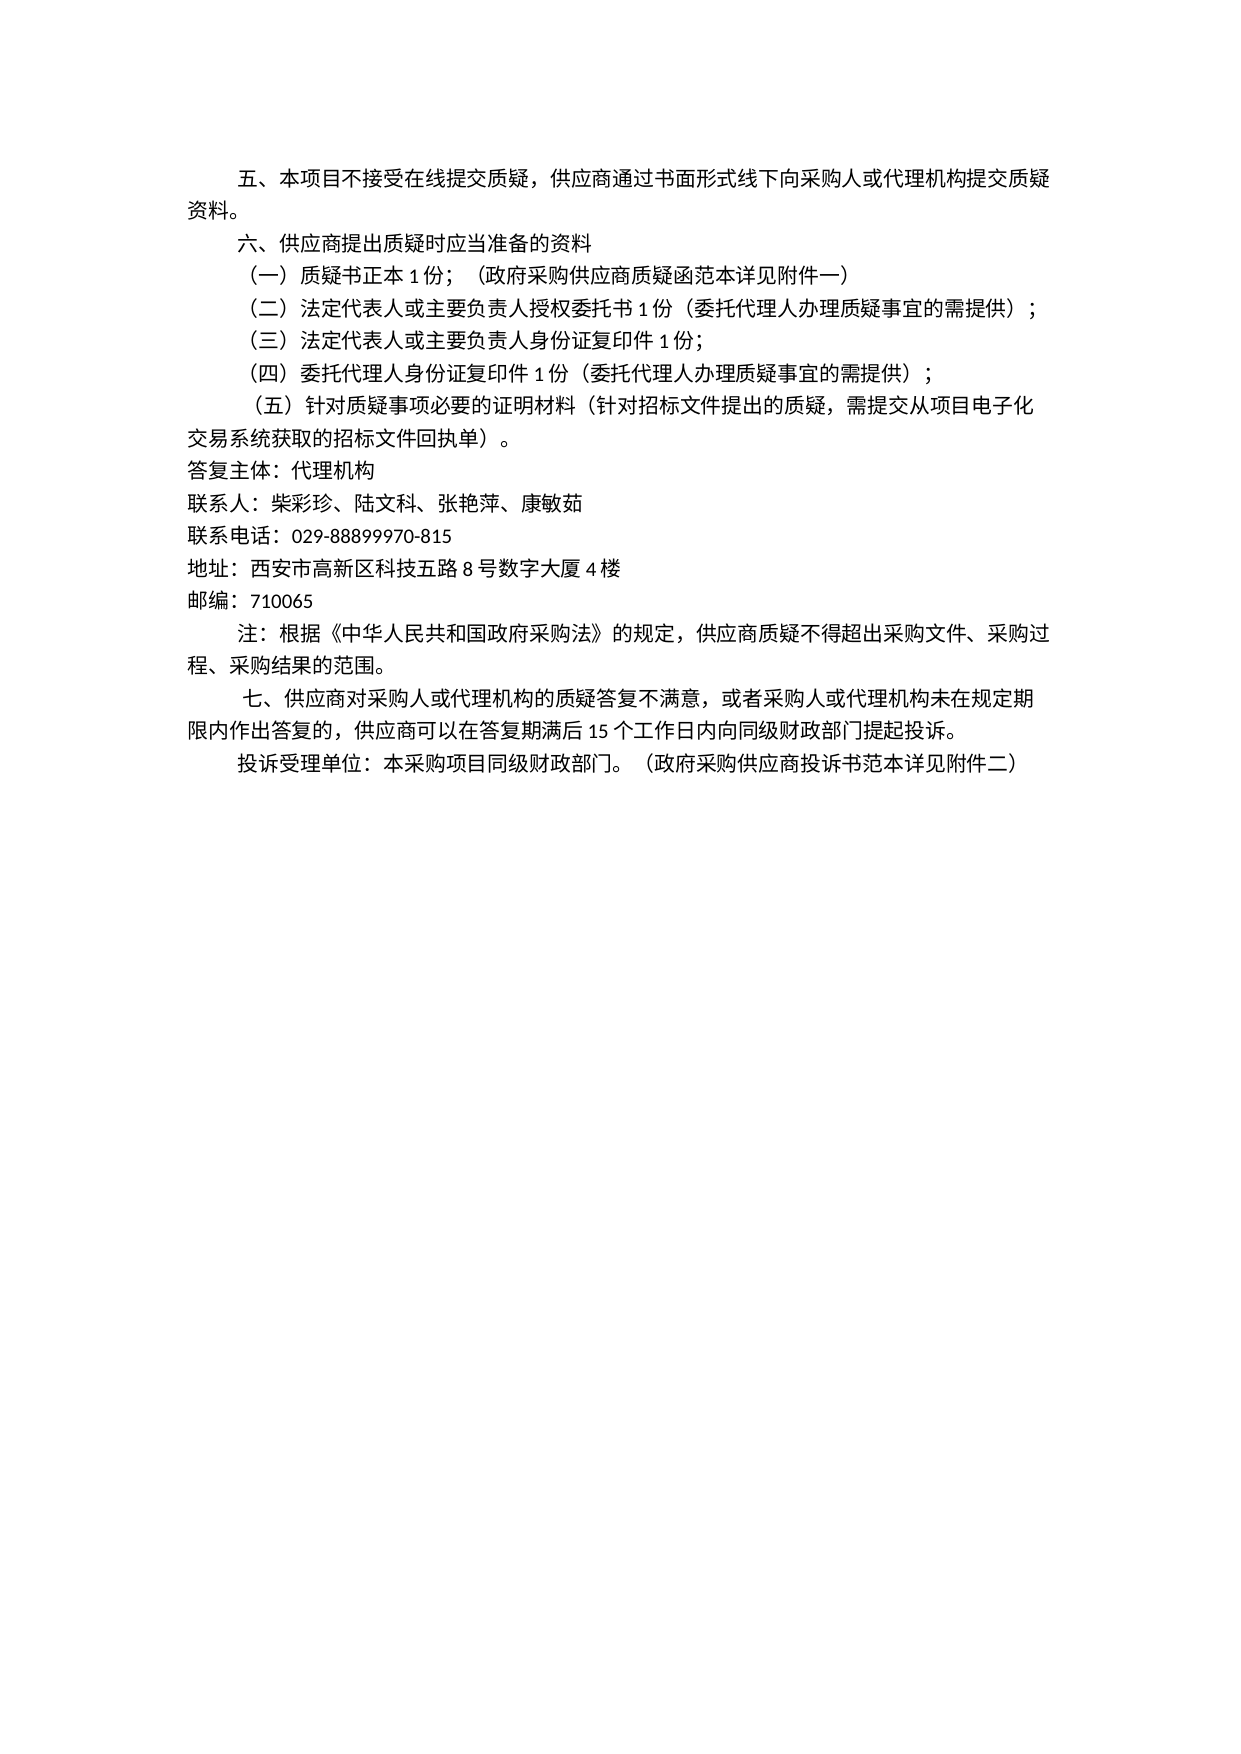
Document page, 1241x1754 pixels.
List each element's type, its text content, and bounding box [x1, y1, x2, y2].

text 五、本项目不接受在线提交质疑，供应商通过书面形式线下向采购人或代理机构提交质疑资料。 [187, 162, 1053, 227]
text 邮编：710065 [187, 584, 1053, 617]
text 七、供应商对采购人或代理机构的质疑答复不满意，或者采购人或代理机构未在规定期限内作出答复的，供应商可以在答复期满后15个工作日内向同级财政部门提起投诉。 [187, 682, 1053, 747]
text 联系人：柴彩珍、陆文科、张艳萍、康敏茹 [187, 487, 1053, 519]
text （四）委托代理人身份证复印件1份（委托代理人办理质疑事宜的需提供）； [187, 357, 1053, 389]
text 联系电话：029-88899970-815 [187, 519, 1053, 552]
text （一）质疑书正本1份；（政府采购供应商质疑函范本详见附件一） [187, 259, 1053, 292]
text （二）法定代表人或主要负责人授权委托书1份（委托代理人办理质疑事宜的需提供）； [187, 292, 1053, 324]
text 答复主体：代理机构 [187, 454, 1053, 487]
text 注：根据《中华人民共和国政府采购法》的规定，供应商质疑不得超出采购文件、采购过程、采购结果的范围。 [187, 617, 1053, 682]
text 投诉受理单位：本采购项目同级财政部门。（政府采购供应商投诉书范本详见附件二） [187, 747, 1053, 779]
text （三）法定代表人或主要负责人身份证复印件1份； [187, 324, 1053, 357]
text 地址：西安市高新区科技五路8号数字大厦4楼 [187, 552, 1053, 584]
text （五）针对质疑事项必要的证明材料（针对招标文件提出的质疑，需提交从项目电子化交易系统获取的招标文件回执单）。 [187, 389, 1053, 454]
text 六、供应商提出质疑时应当准备的资料 [187, 227, 1053, 259]
